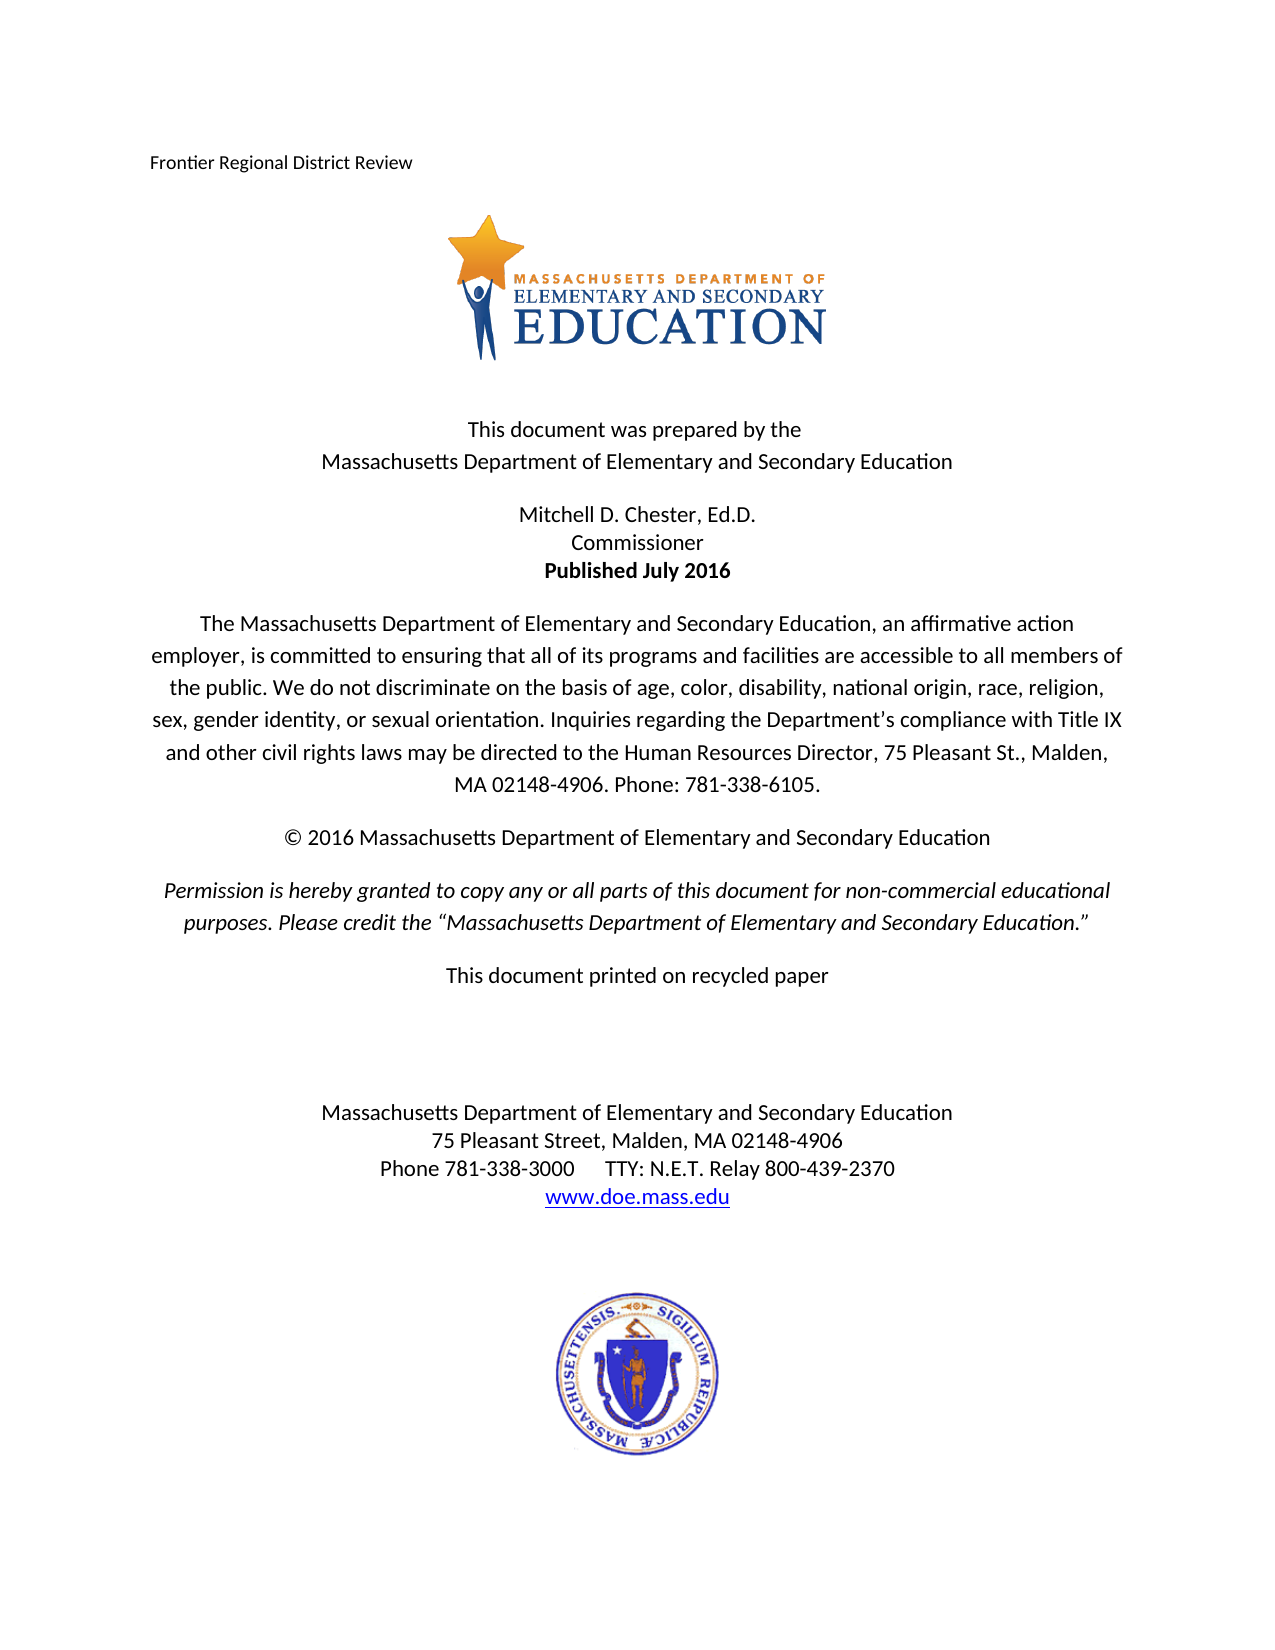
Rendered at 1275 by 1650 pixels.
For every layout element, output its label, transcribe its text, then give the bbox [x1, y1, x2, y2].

text This document was prepared by the Massachusetts Department of Elementary and Secondary Education [150, 415, 1125, 475]
text www.doe.mass.edu [150, 1182, 1125, 1210]
text © 2016 Massachusetts Department of Elementary and Secondary Education [150, 823, 1125, 851]
text 75 Pleasant Street, Malden, MA 02148-4906 [150, 1126, 1125, 1154]
text This document printed on recycled paper [150, 961, 1125, 989]
text Permission is hereby granted to copy any or all parts of this document for non-commercial educational purposes. Please credit the “Massachusetts Department of Elementary and Secondary Education.” [150, 876, 1125, 936]
text Massachusetts Department of Elementary and Secondary Education [150, 1098, 1125, 1126]
text Published July 2016 [150, 556, 1125, 584]
text Commissioner [150, 528, 1125, 556]
picture [553, 1291, 722, 1459]
text The Massachusetts Department of Elementary and Secondary Education, an affirmative action employer, is committed to ensuring that all of its programs and facilities are accessible to all members of the public. We do not discriminate on the basis of age, color, disability, national origin, race, religion, sex, gender identity, or sexual orientation. Inquiries regarding the Department’s compliance with Title IX and other civil rights laws may be directed to the Human Resources Director, 75 Pleasant St., Malden, MA 02148-4906. Phone: 781-338-6105. [150, 609, 1125, 798]
picture [444, 203, 831, 390]
text Mitchell D. Chester, Ed.D. [150, 500, 1125, 528]
text Phone 781-338-3000 TTY: N.E.T. Relay 800-439-2370 [150, 1154, 1125, 1182]
